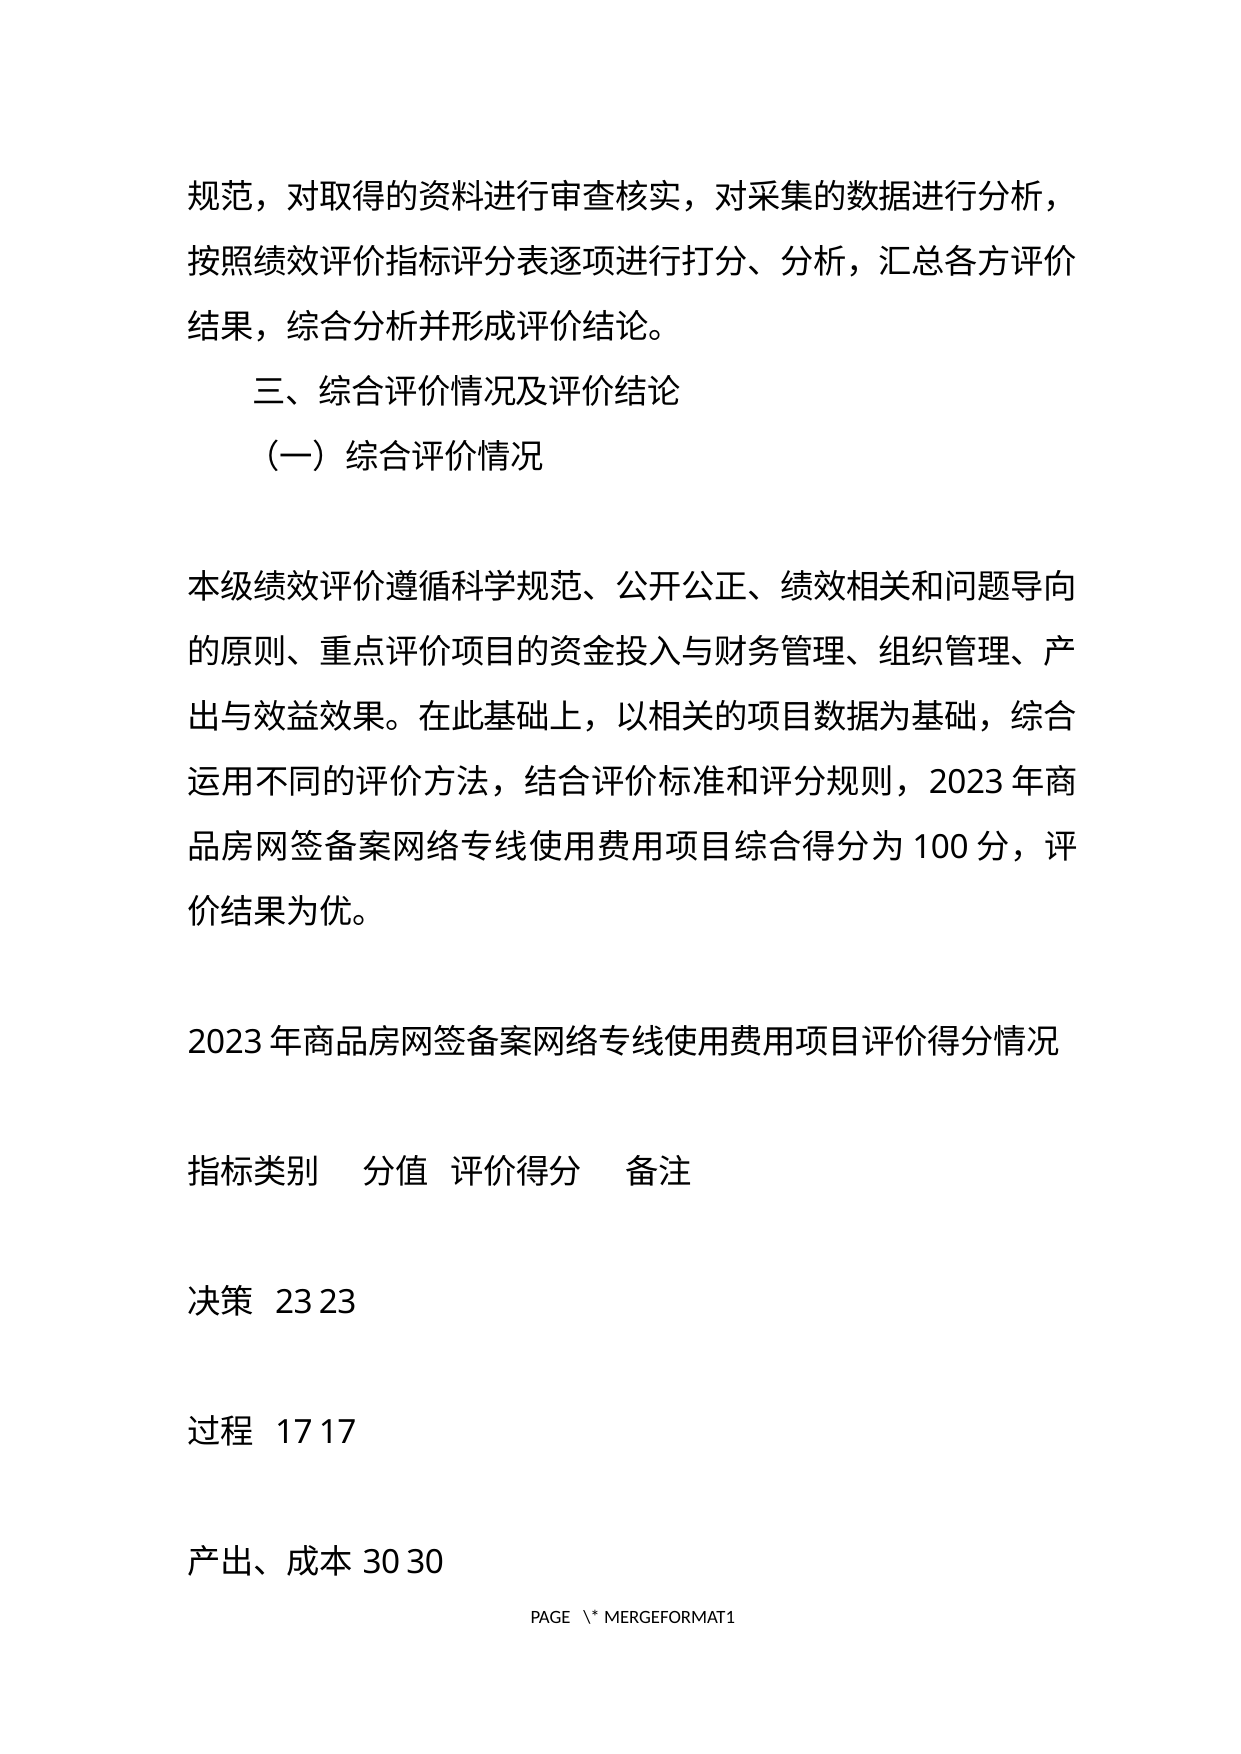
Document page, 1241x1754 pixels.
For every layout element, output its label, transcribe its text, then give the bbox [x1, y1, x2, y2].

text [187, 162, 1078, 357]
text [187, 422, 1078, 1592]
text 三、综合评价情况及评价结论 [187, 357, 1078, 422]
